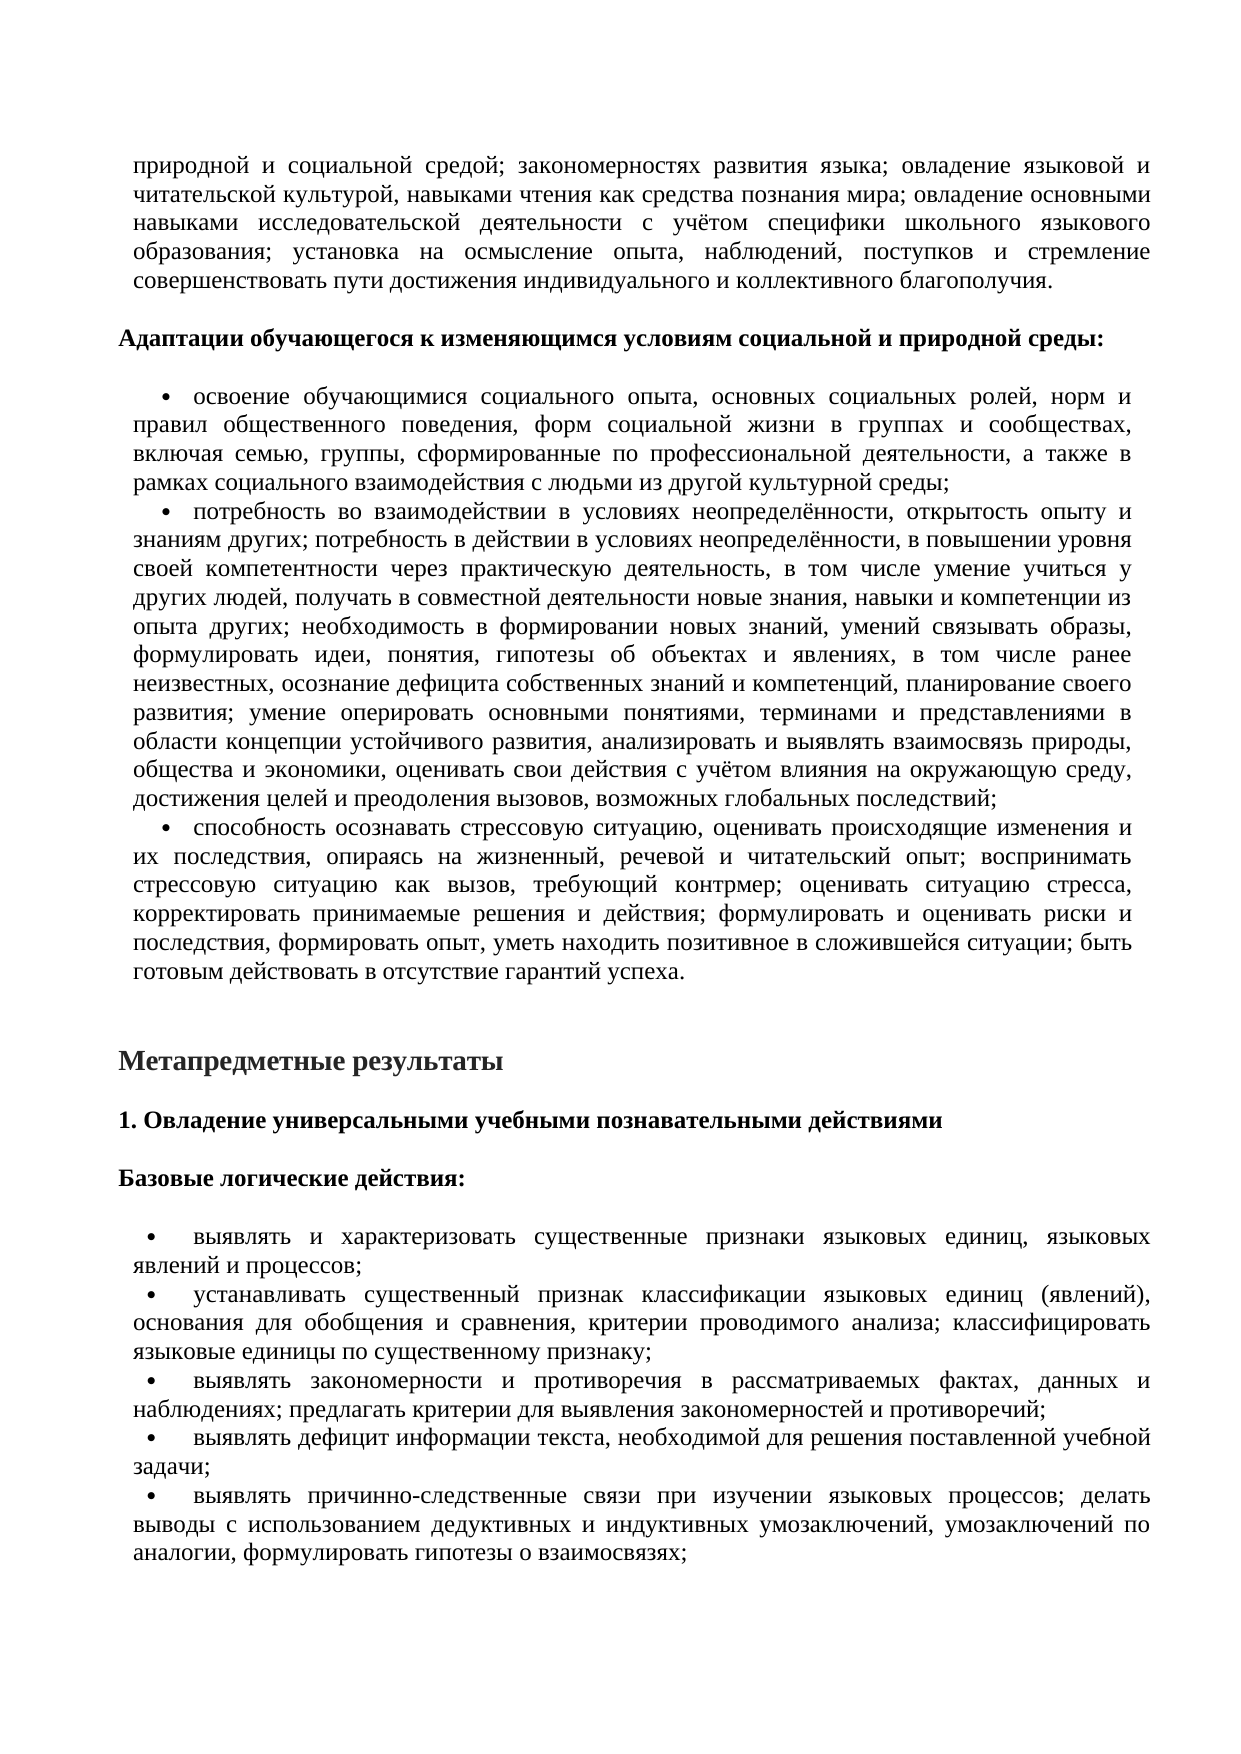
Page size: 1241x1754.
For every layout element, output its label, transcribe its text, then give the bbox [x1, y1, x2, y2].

list освоение обучающимися социального опыта, основных социальных ролей, норм и правил общественного поведения, форм социальной жизни в группах и сообществах, включая семью, группы, сформированные по профессиональной деятельности, а также в рамках социального взаимодействия с людьми из другой культурной среды; [133, 583, 1133, 698]
list потребность во взаимодействии в условиях неопределённости, открытость опыту и знаниям других; потребность в действии в условиях неопределённости, в повышении уровня своей компетентности через практическую деятельность, в том числе умение учиться у других людей, получать в совместной деятельности новые знания, навыки и компетенции из опыта других; необходимость в формировании новых знаний, умений связывать образы, формулировать идеи, понятия, гипотезы об объектах и явлениях, в том числе ранее неизвестных, осознание дефицита собственных знаний и компетенций, планирование своего развития; умение оперировать основными понятиями, терминами и представлениями в области концепции устойчивого развития, анализировать и выявлять взаимосвязь природы, общества и экономики, оценивать свои действия с учётом влияния на окружающую среду, достижения целей и преодоления вызовов, возможных глобальных последствий; [133, 698, 1133, 1014]
list способность осознавать стрессовую ситуацию, оценивать происходящие изменения и их последствия, опираясь на жизненный, речевой и читательский опыт; воспринимать стрессовую ситуацию как вызов, требующий контрмер; оценивать ситуацию стресса, корректировать принимаемые решения и действия; формулировать и оценивать риски и последствия, формировать опыт, уметь находить позитивное в сложившейся ситуации; быть готовым действовать в отсутствие гарантий успеха. [133, 1043, 1133, 1216]
text 1. Овладение универсальными учебными познавательными действиями [118, 1337, 1152, 1365]
text Метапредметные результаты [118, 1245, 1152, 1307]
text Ценности научного познания: [118, 237, 1152, 265]
list ориентация в деятельности на современную систему научных представлений об основных закономерностях развития человека, природы и общества, взаимосвязях человека с природной и социальной средой; закономерностях развития языка; овладение языковой и читательской культурой, навыками чтения как средства познания мира; овладение основными навыками исследовательской деятельности с учётом специфики школьного языкового образования; установка на осмысление опыта, наблюдений, поступков и стремление совершенствовать пути достижения индивидуального и коллективного благополучия. [133, 294, 1152, 496]
list устанавливать существенный признак классификации языковых единиц (явлений), основания для обобщения и сравнения, критерии проводимого анализа; классифицировать языковые единицы по существенному признаку; [133, 1510, 1152, 1596]
text Адаптации обучающегося к изменяющимся условиям социальной и природной среды: [118, 525, 1152, 554]
text Базовые логические действия: [118, 1394, 1152, 1423]
list выявлять и характеризовать существенные признаки языковых единиц, языковых явлений и процессов; [133, 1452, 1152, 1510]
